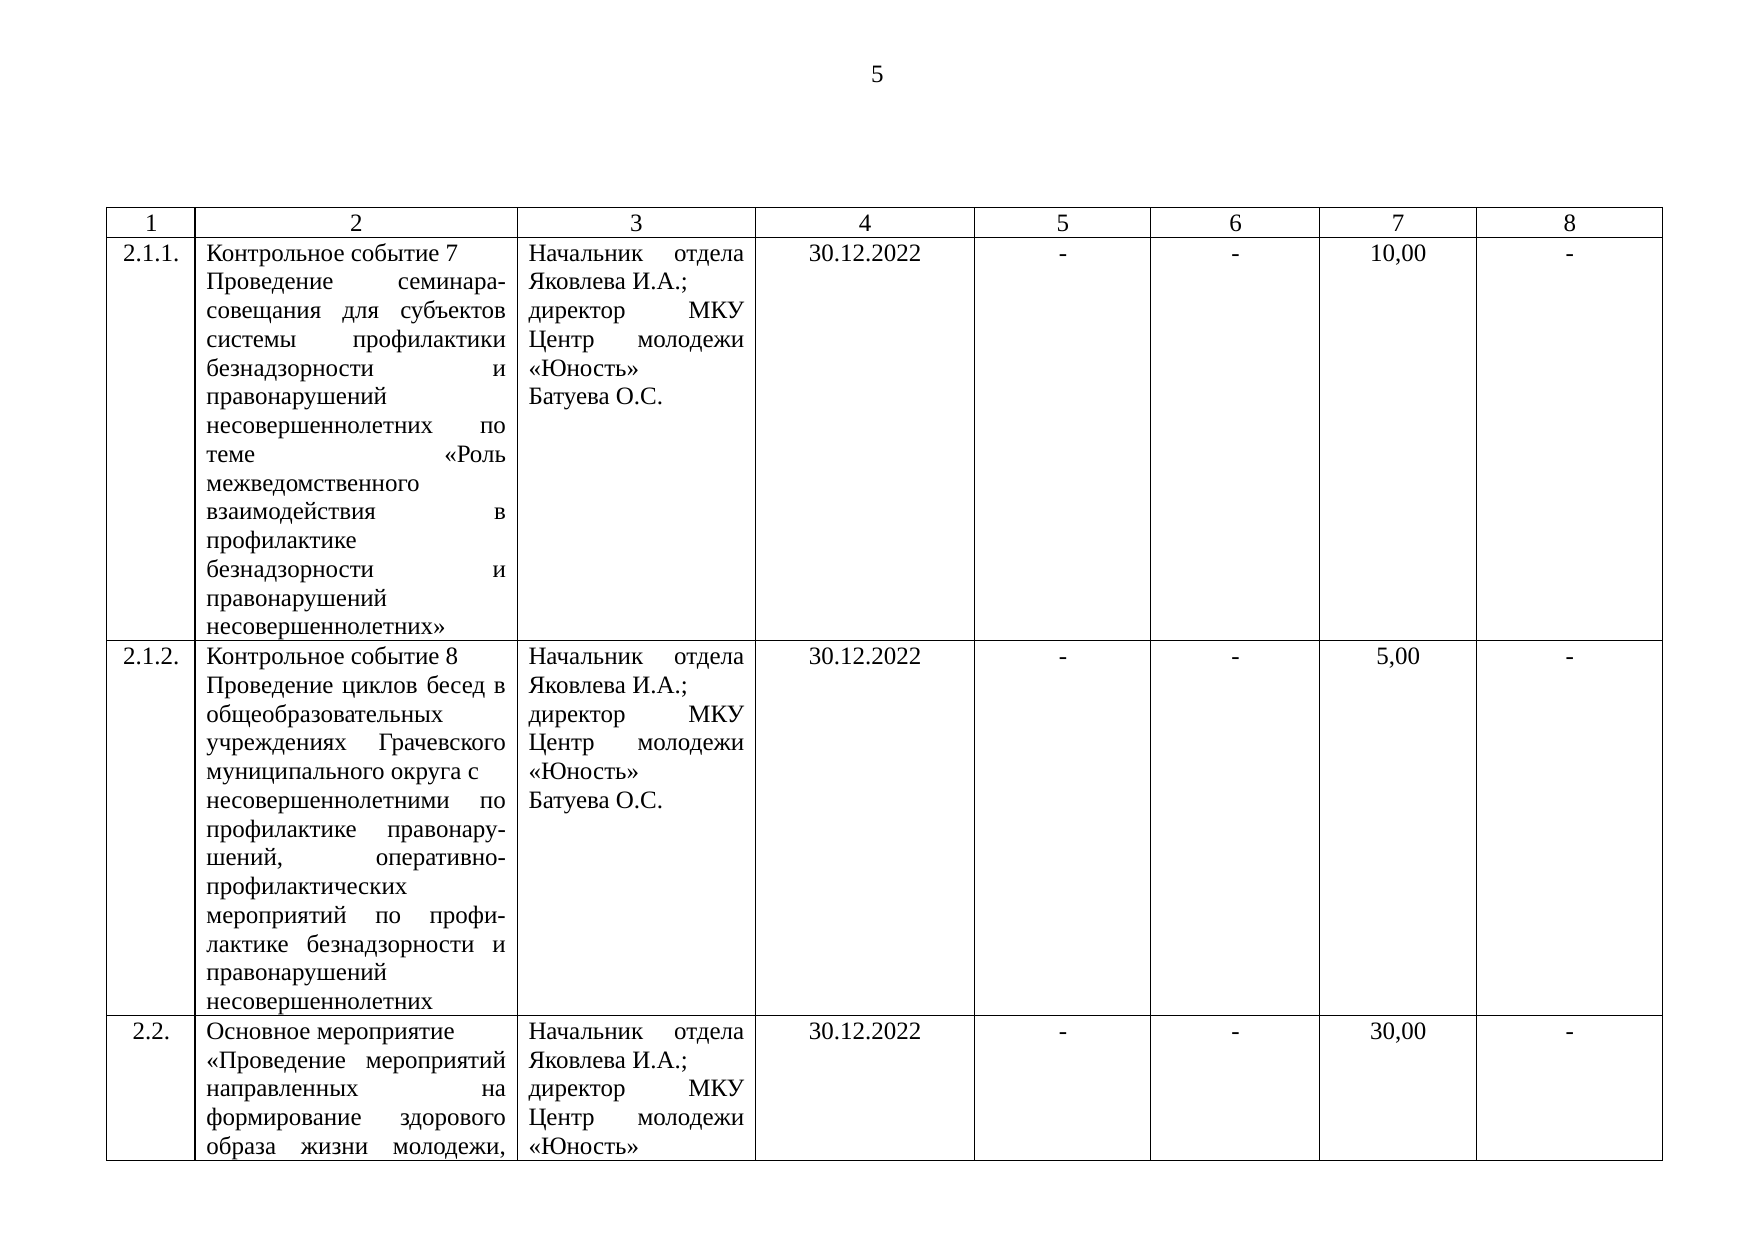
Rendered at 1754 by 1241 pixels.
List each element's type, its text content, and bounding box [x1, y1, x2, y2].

table_cell - [1151, 1016, 1319, 1160]
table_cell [196, 1016, 517, 1160]
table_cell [518, 238, 755, 640]
table_cell - [1477, 641, 1662, 1015]
table_cell 2.1.2. [107, 641, 194, 1015]
table_cell - [1477, 238, 1662, 640]
table_header 3 [518, 208, 755, 237]
table_cell - [975, 238, 1150, 640]
table_header 2 [196, 208, 517, 237]
table_cell 5,00 [1320, 641, 1476, 1015]
table_cell Контрольное событие 8 Проведение циклов бесед в общеобразовательных учреждениях Грачевского муниципального округа с несовершеннолетними по профилактике правонару-шений, оперативно- профилактических мероприятий по профи-лактике безнадзорности и правонарушений несовершеннолетних [196, 641, 517, 1015]
table_cell 30.12.2022 [756, 641, 974, 1015]
table_cell Начальник отдела Яковлева И.А.; директор МКУ Центр молодежи «Юность» Батуева О.С. [518, 641, 755, 1015]
table_header 6 [1151, 208, 1319, 237]
table_cell - [1477, 1016, 1662, 1160]
table_cell 10,00 [1320, 238, 1476, 640]
table_header 1 [107, 208, 194, 237]
table_cell - [1151, 238, 1319, 640]
table_header 5 [975, 208, 1150, 237]
table_cell 30.12.2022 [756, 238, 974, 640]
table_cell Контрольное событие 7 Проведение семинара-совещания для субъектов системы профилактики безнадзорности и правонарушений несовершеннолетних по теме «Роль межведомственного взаимодействия в профилактике безнадзорности и правонарушений несовершеннолетних» [196, 238, 517, 640]
table_cell - [975, 1016, 1150, 1160]
table_cell 30.12.2022 [756, 1016, 974, 1160]
table_cell 30,00 [1320, 1016, 1476, 1160]
table_cell 2.2. [107, 1016, 194, 1160]
table_cell - [1151, 641, 1319, 1015]
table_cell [518, 1016, 755, 1160]
table_header 8 [1477, 208, 1662, 237]
table_cell - [975, 641, 1150, 1015]
table_header 4 [756, 208, 974, 237]
table_cell 2.1.1. [107, 238, 194, 640]
table_header 7 [1320, 208, 1476, 237]
